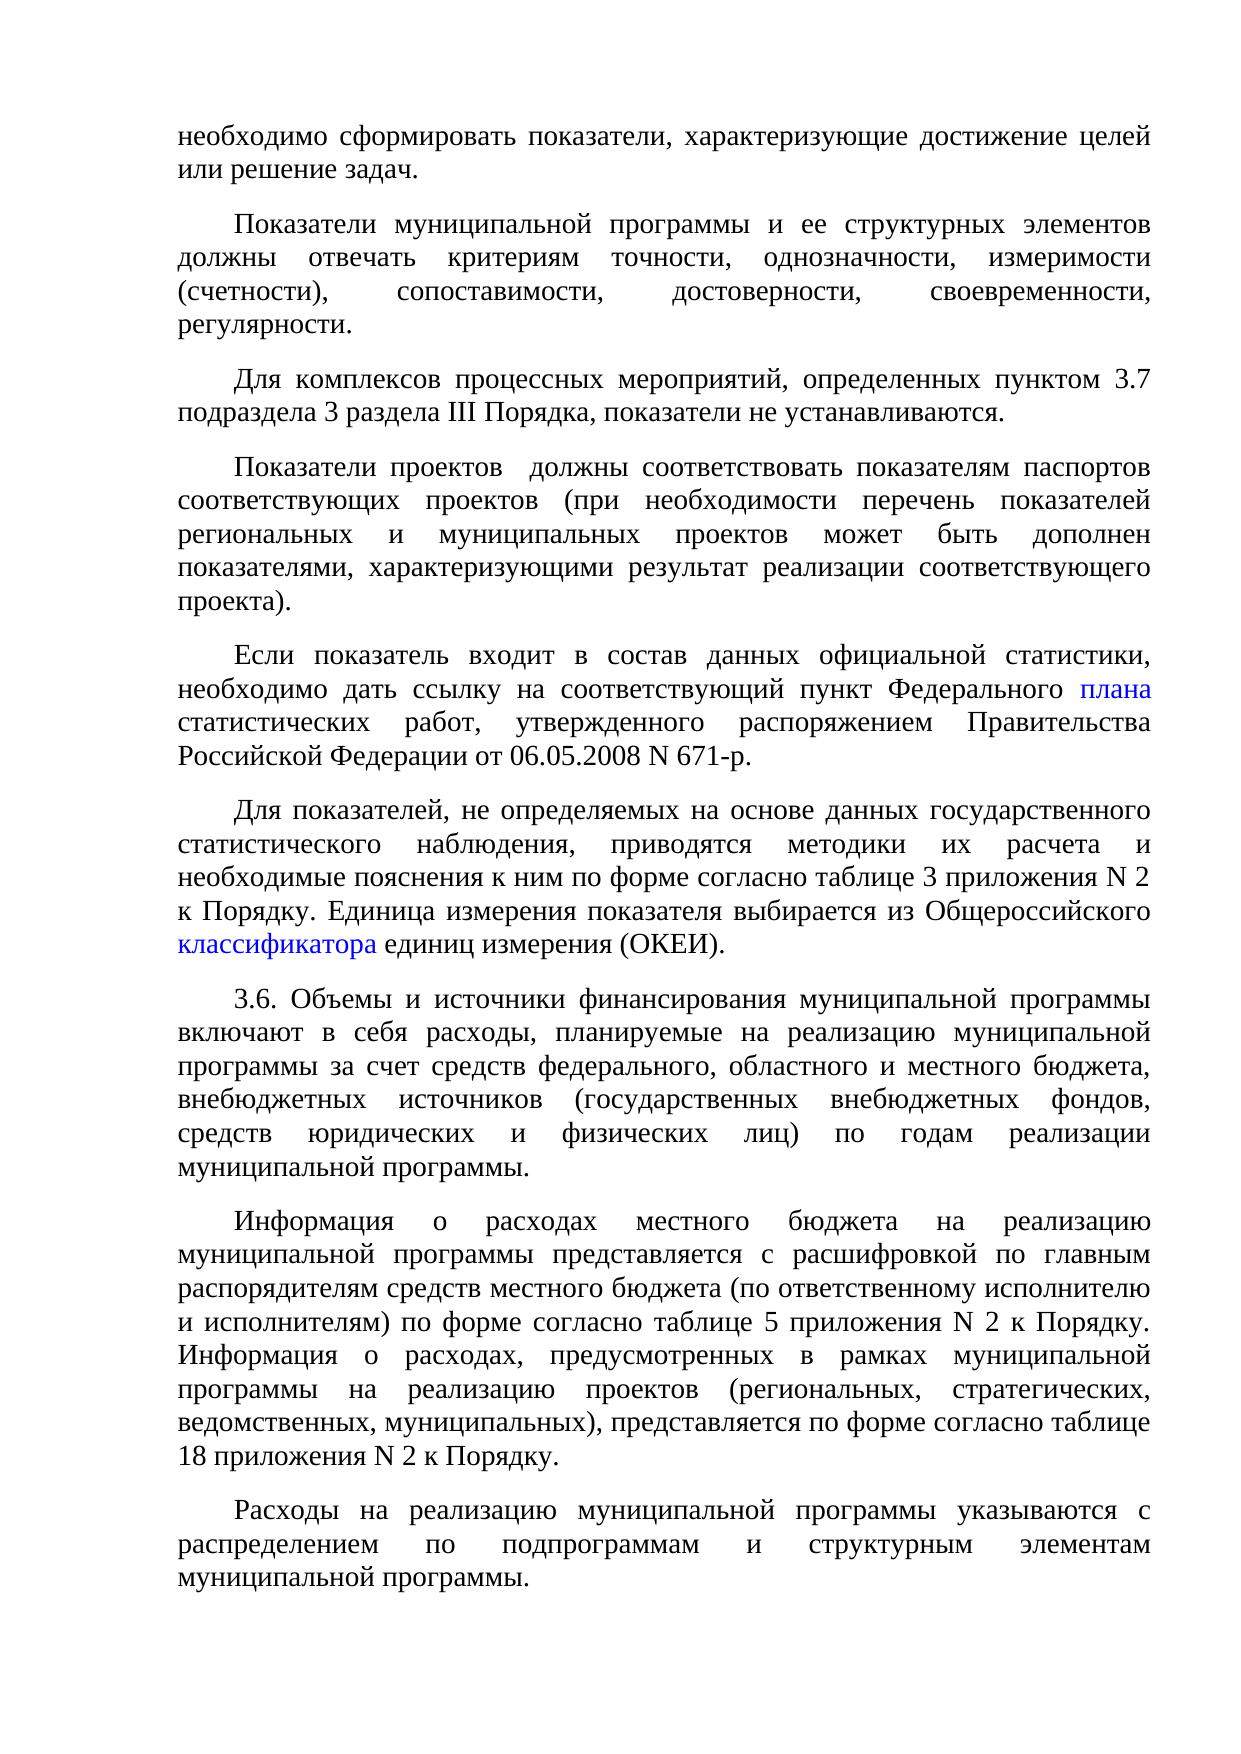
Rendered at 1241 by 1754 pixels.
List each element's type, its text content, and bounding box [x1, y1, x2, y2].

text 3.6. Объемы и источники финансирования муниципальной программы включают в себя расходы, планируемые на реализацию муниципальной программы за счет средств федерального, областного и местного бюджета, внебюджетных источников (государственных внебюджетных фондов, средств юридических и физических лиц) по годам реализации муниципальной программы. [177, 981, 1152, 1182]
text Информация о расходах местного бюджета на реализацию муниципальной программы представляется с расшифровкой по главным распорядителям средств местного бюджета (по ответственному исполнителю и исполнителям) по форме согласно таблице 5 приложения N 2 к Порядку. Информация о расходах, предусмотренных в рамках муниципальной программы на реализацию проектов (региональных, стратегических, ведомственных, муниципальных), представляется по форме согласно таблице 18 приложения N 2 к Порядку. [177, 1203, 1152, 1471]
text Показатели муниципальной программы и ее структурных элементов должны отвечать критериям точности, однозначности, измеримости (счетности), сопоставимости, достоверности, своевременности, регулярности. [177, 206, 1152, 340]
text Показатели проектов должны соответствовать показателям паспортов соответствующих проектов (при необходимости перечень показателей региональных и муниципальных проектов может быть дополнен показателями, характеризующими результат реализации соответствующего проекта). [177, 449, 1152, 617]
text Расходы на реализацию муниципальной программы указываются с распределением по подпрограммам и структурным элементам муниципальной программы. [177, 1492, 1152, 1593]
text Для комплексов процессных мероприятий, определенных пунктом 3.7 подраздела 3 раздела III Порядка, показатели не устанавливаются. [177, 361, 1152, 428]
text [177, 118, 1152, 185]
text Если показатель входит в состав данных официальной статистики, необходимо дать ссылку на соответствующий пункт Федерального плана статистических работ, утвержденного распоряжением Правительства Российской Федерации от 06.05.2008 N 671-р. [177, 637, 1152, 772]
text Для показателей, не определяемых на основе данных государственного статистического наблюдения, приводятся методики их расчета и необходимые пояснения к ним по форме согласно таблице 3 приложения N 2 к Порядку. Единица измерения показателя выбирается из Общероссийского классификатора единиц измерения (ОКЕИ). [177, 792, 1152, 960]
